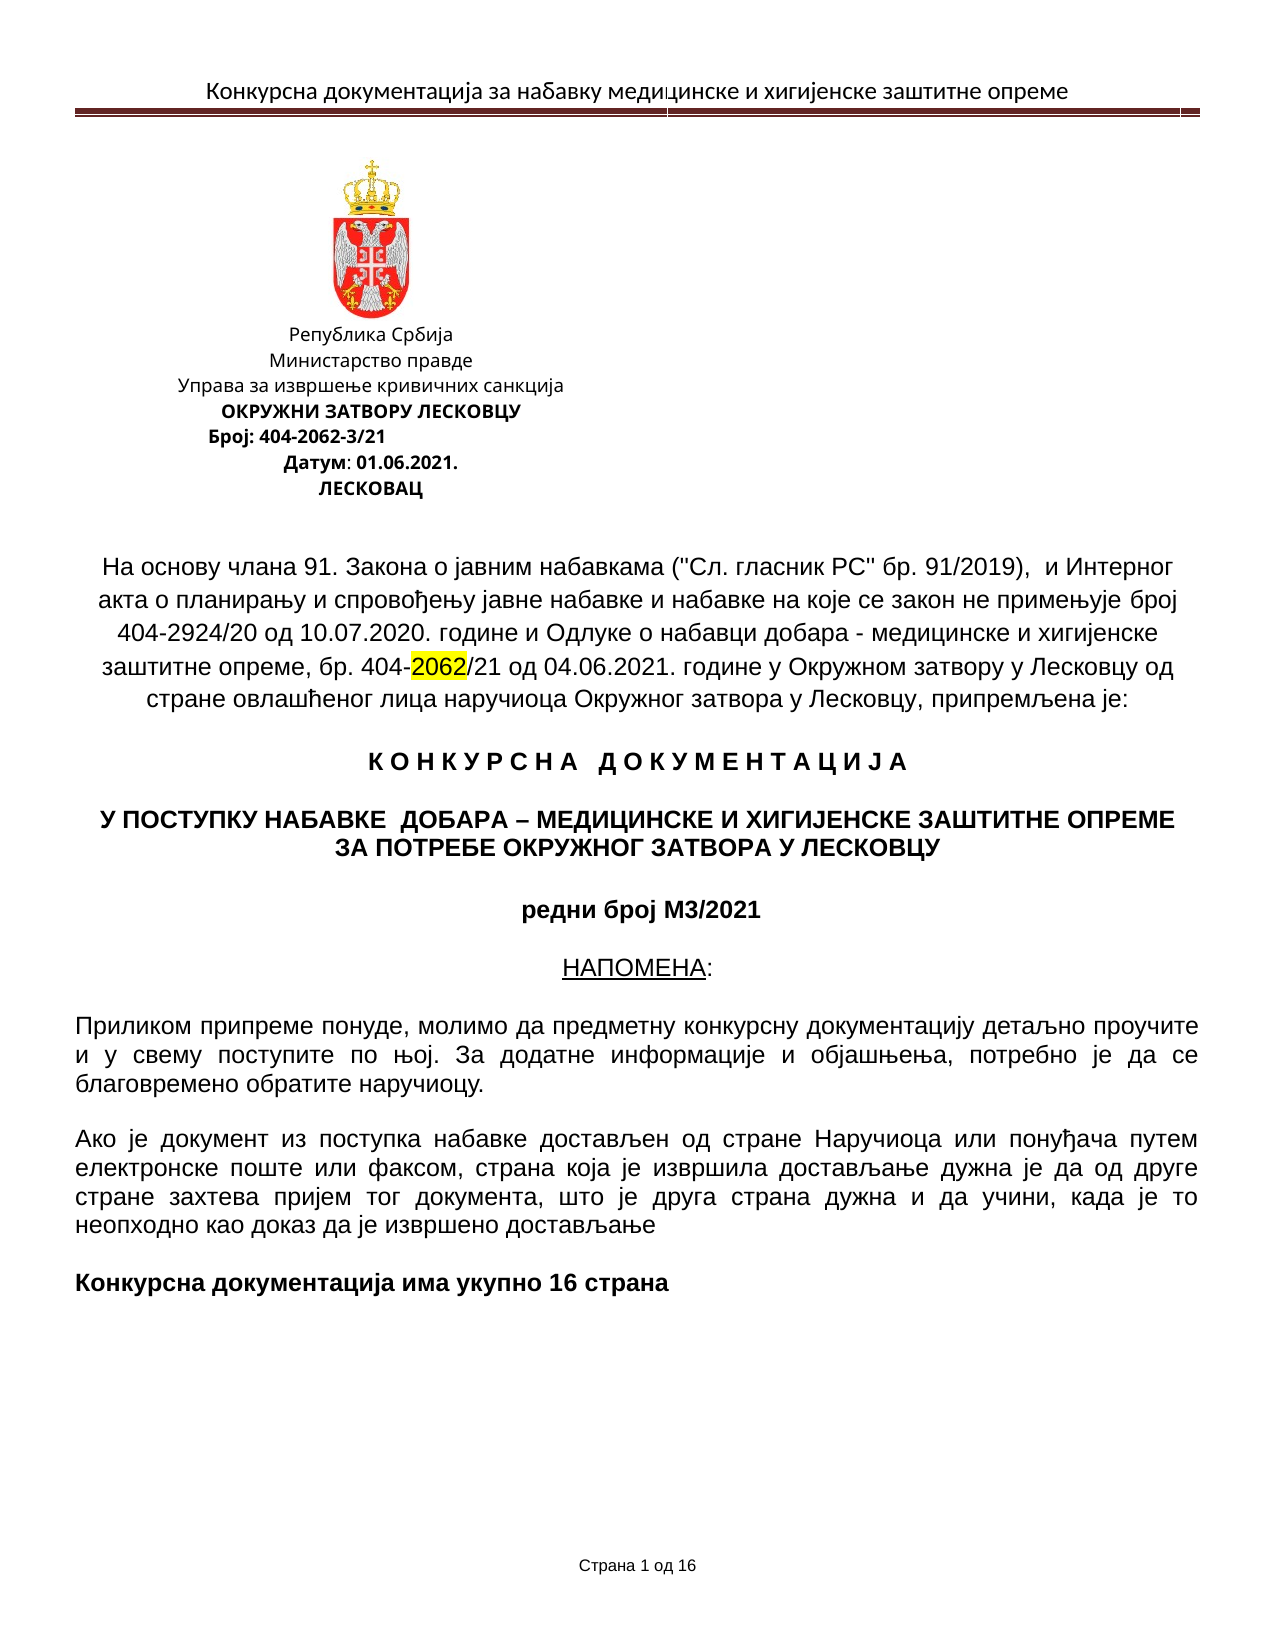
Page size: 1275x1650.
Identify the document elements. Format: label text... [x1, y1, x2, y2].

text На основу члана 91. Закона о јавним набавкама (''Сл. гласник РС'' бр. 91/2019), и Интерног акта о планирању и спровођењу јавне набавке и набавке на које се закон не примењује број 404-2924/20 од 10.07.2020. године и Одлуке o набавци добара - медицинске и хигијенске заштитне опреме, бр. 404-2062/21 од 04.06.2021. године у Окружном затвору у Лесковцу од стране овлашћеног лица наручиоца Окружног затвора у Лесковцу, припремљена је: [75, 165, 1200, 713]
table_header [668, 81, 1180, 551]
text У ПОСТУПКУ НАБАВКЕ ДОБАРА – МЕДИЦИНСКE И ХИГИЈЕНСКЕ ЗАШТИТНЕ ОПРЕМЕ [75, 804, 1200, 833]
text Приликом припреме понуде, молимо да предметну конкурсну документацију детаљно проучите и у свему поступите по њој. За додатне информације и објашњења, потребно је да се благовремено обратите наручиоцу. [75, 1011, 1200, 1098]
text НАПОМЕНА: [75, 953, 1200, 982]
text ЗА ПОТРЕБЕ ОКРУЖНОГ ЗАТВОРА У ЛЕСКОВЦУ [75, 833, 1200, 862]
text Ако је документ из поступка набавке достављен од стране Наручиоца или понуђача путем електронске поште или факсом, страна која је извршила достављање дужна је да од друге стране захтева пријем тог документа, што је друга страна дужна и да учини, када је то неопходно као доказ да је извршено достављање [75, 1124, 1200, 1239]
table_cell Република Србија Министарство правде Управа за извршење кривичних санкција ОКРУЖНИ ЗАТВОРУ ЛЕСКОВЦУ Број: 404-2062-3/21 Датум: 01.06.2021. ЛЕСКОВАЦ [75, 322, 667, 551]
text К О Н К У Р С Н А Д О К У М Е Н Т А Ц И Ј А [75, 747, 1200, 775]
table_header [75, 81, 667, 321]
picture [328, 157, 414, 321]
text Конкурсна документација има укупно 16 страна [75, 1268, 1200, 1296]
text редни број М3/2021 [75, 896, 1200, 924]
